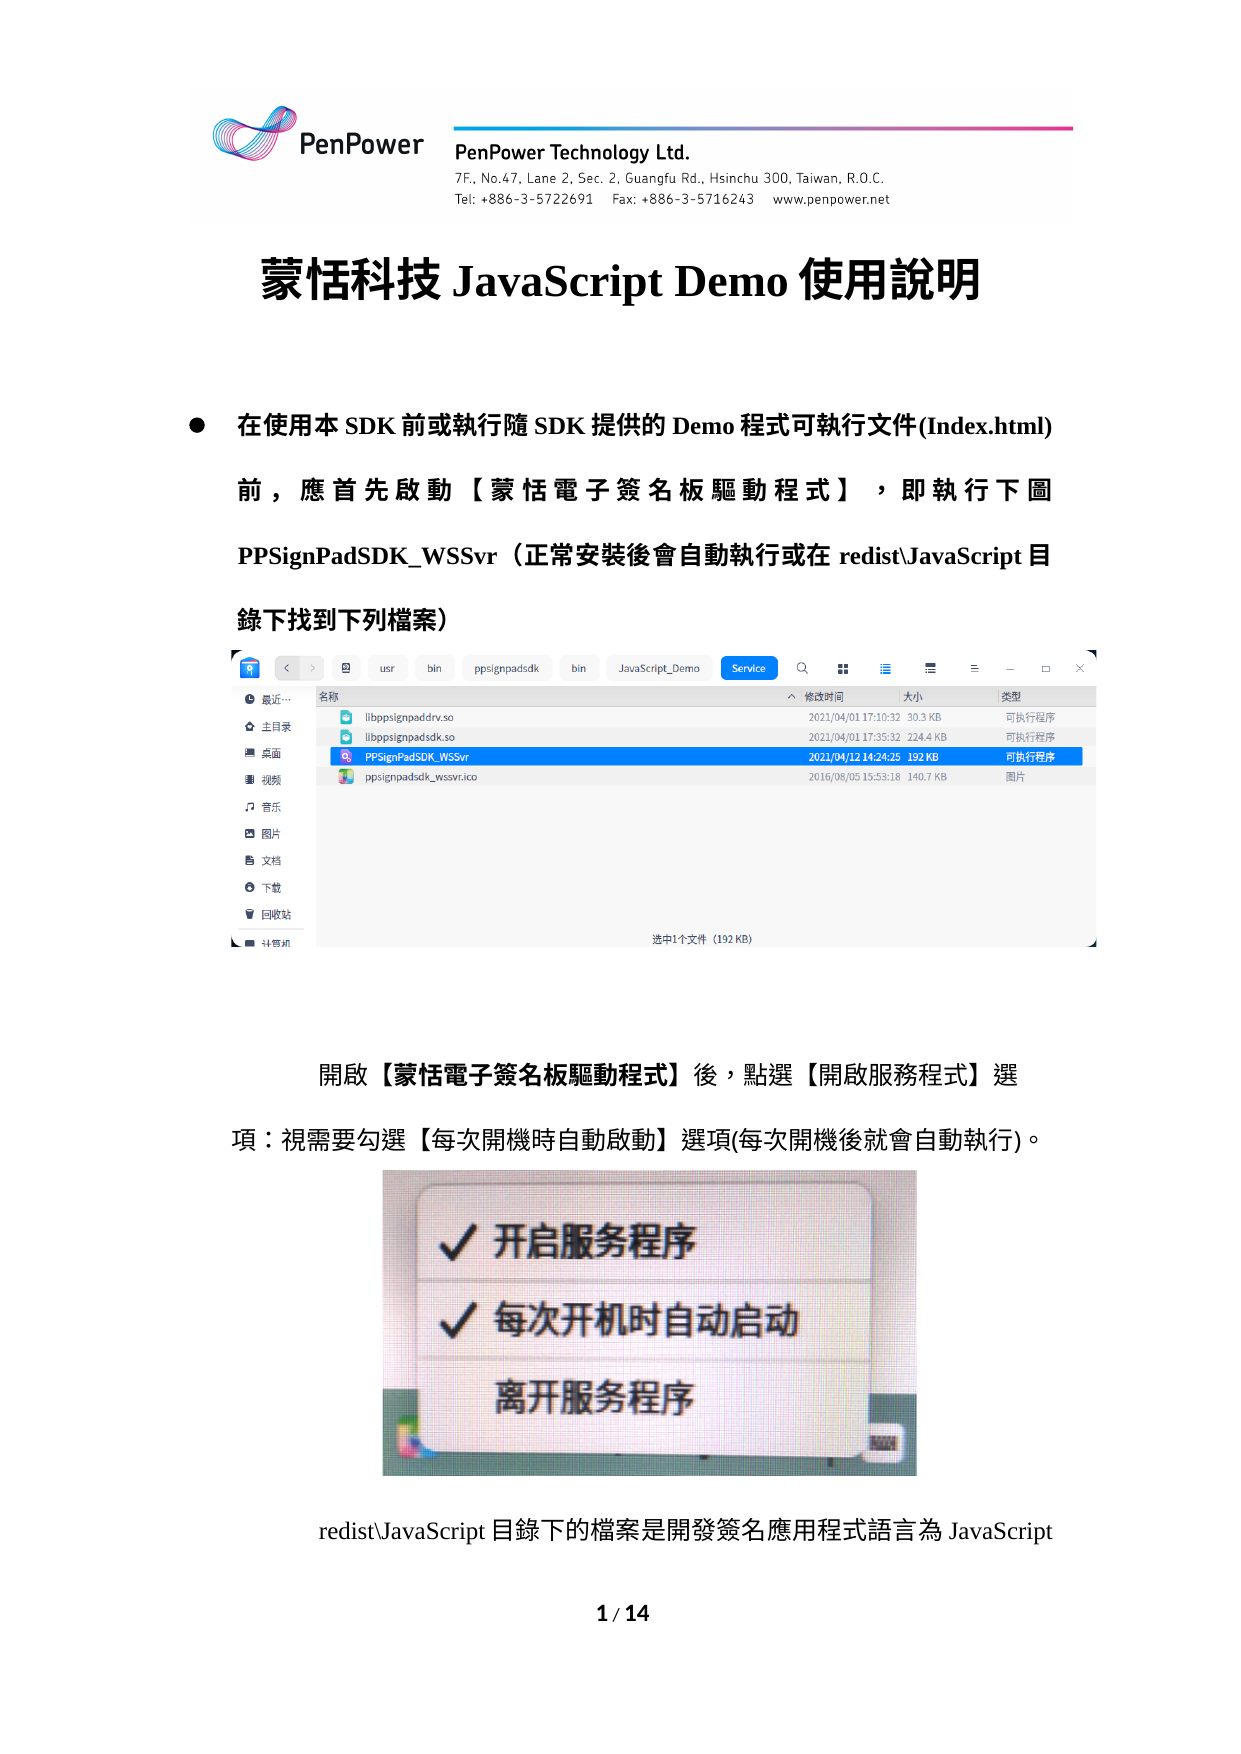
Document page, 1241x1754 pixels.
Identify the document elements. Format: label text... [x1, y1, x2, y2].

picture [187, 88, 1074, 225]
text 項：視需要勾選【每次開機時自動啟動】選項(每次開機後就會自動執行)。 [187, 1106, 1053, 1171]
text 開啟【蒙恬電子簽名板驅動程式】後，點選【開啟服務程式】選 [275, 1041, 1053, 1106]
text 蒙恬科技JavaScript Demo使用說明 [187, 228, 1053, 326]
text redist\JavaScript目錄下的檔案是開發簽名應用程式語言為JavaScript所需的必要元件，使用前應先安裝簽名板，完成後簽名應用程式即可載入所有元件，實現各種簽名功能。API說明請參考doc目錄下文件。 [275, 1496, 1053, 1561]
picture [382, 1170, 917, 1476]
list 在使用本SDK前或執行隨SDK提供的Demo程式可執行文件(Index.html)前，應首先啟動【蒙恬電子簽名板驅動程式】，即執行下圖PPSignPadSDK_WSSvr（正常安裝後會自動執行或在redist\JavaScript目錄下找到下列檔案） [187, 391, 1053, 651]
picture [231, 650, 1097, 947]
